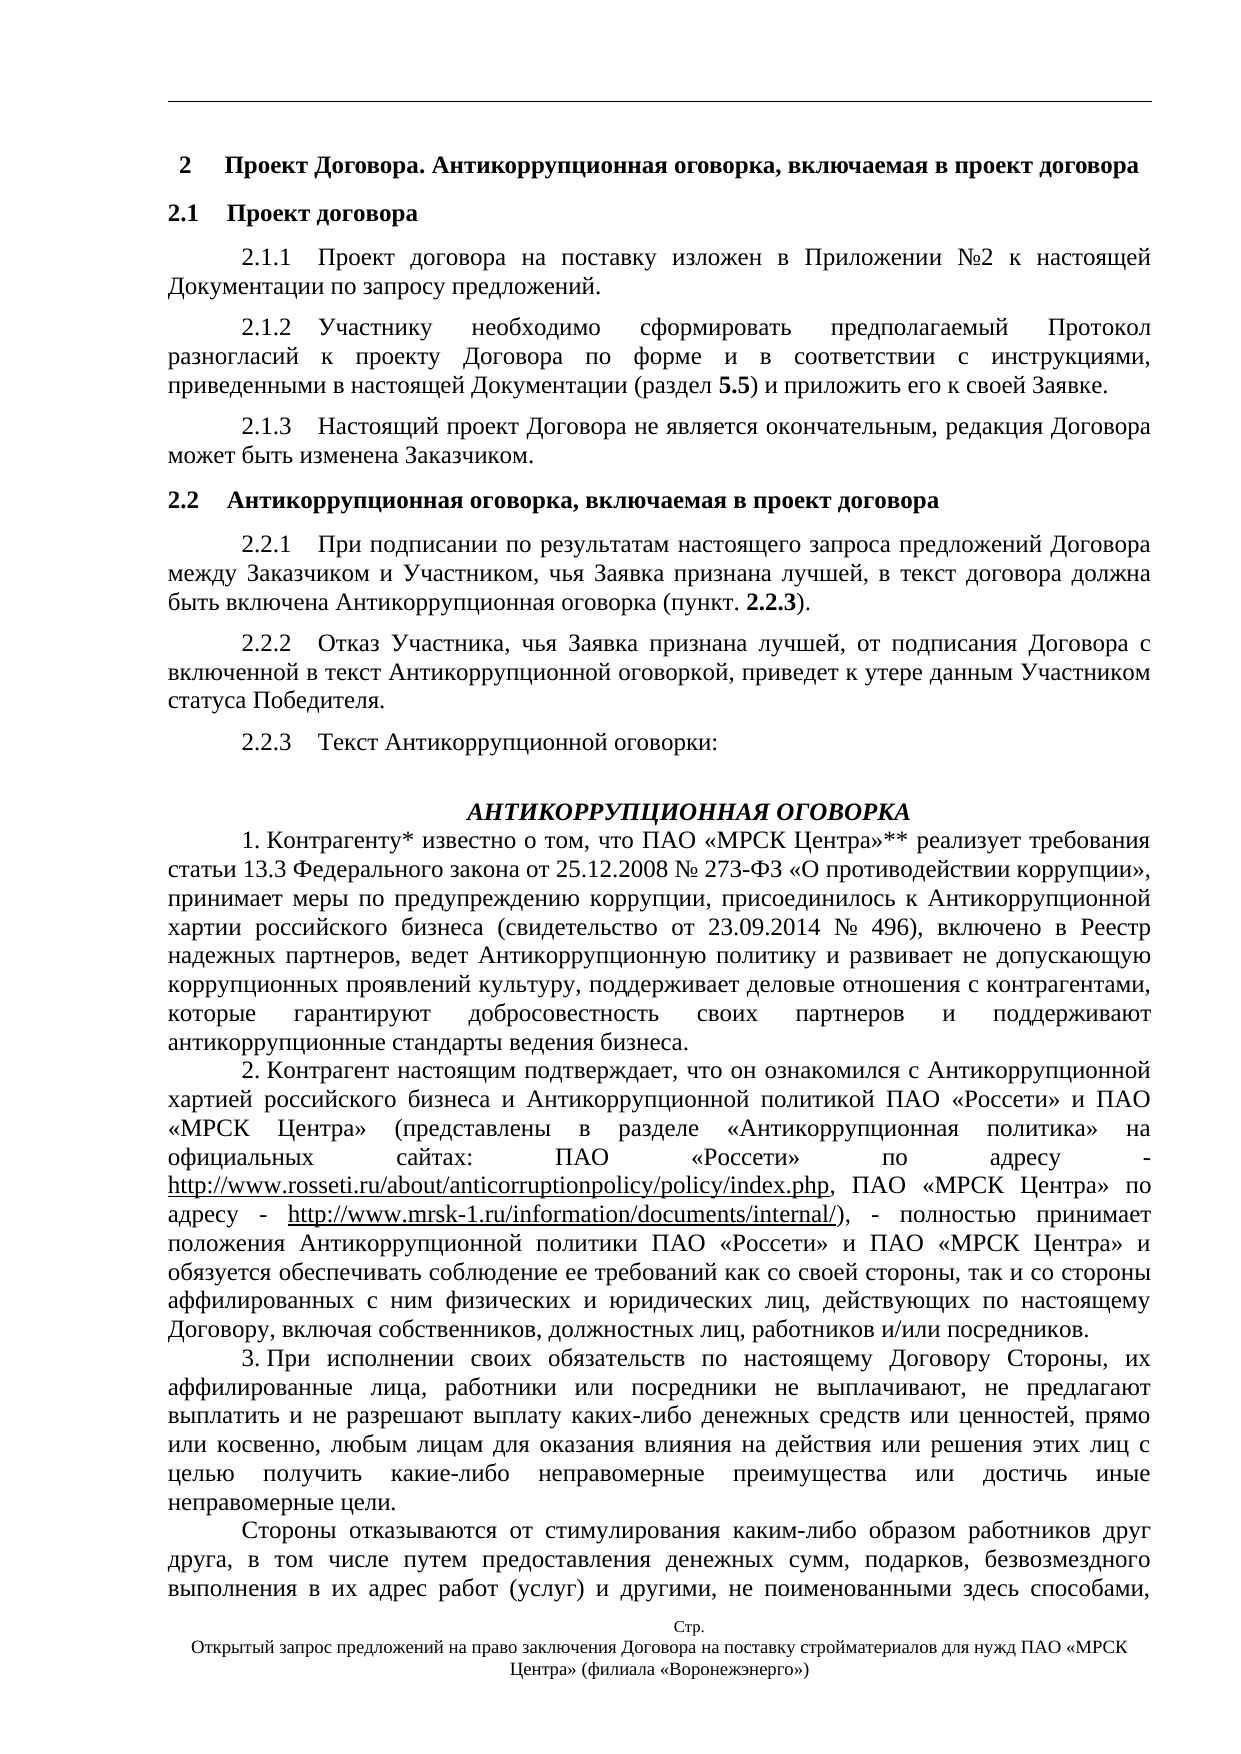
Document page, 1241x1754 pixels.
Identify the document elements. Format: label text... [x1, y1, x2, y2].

subtitle Проект договора [168, 198, 1152, 227]
text 2. Контрагент настоящим подтверждает, что он ознакомился с Антикоррупционной хартией российского бизнеса и Антикоррупционной политикой ПАО «Россети» и ПАО «МРСК Центра» (представлены в разделе «Антикоррупционная политика» на официальных сайтах: ПАО «Россети» по адресу - http://www.rosseti.ru/about/anticorruptionpolicy/policy/index.php, ПАО «МРСК Центра» по адресу - http://www.mrsk-1.ru/information/documents/internal/), - полностью принимает положения Антикоррупционной политики ПАО «Россети» и ПАО «МРСК Центра» и обязуется обеспечивать соблюдение ее требований как со своей стороны, так и со стороны аффилированных с ним физических и юридических лиц, действующих по настоящему Договору, включая собственников, должностных лиц, работников и/или посредников. [168, 1056, 1152, 1343]
subtitle Участнику необходимо сформировать предполагаемый Протокол разногласий к проекту Договора по форме и в соответствии с инструкциями, приведенными в настоящей Документации (раздел 5.5) и приложить его к своей Заявке. [168, 312, 1152, 398]
subtitle Настоящий проект Договора не является окончательным, редакция Договора может быть изменена Заказчиком. [168, 411, 1152, 468]
subtitle Антикоррупционная оговорка, включаемая в проект договора [168, 485, 1152, 514]
subtitle Текст Антикоррупционной оговорки: [168, 727, 1152, 756]
text АНТИКОРРУПЦИОННАЯ ОГОВОРКА [168, 797, 1152, 826]
subtitle Отказ Участника, чья Заявка признана лучшей, от подписания Договора с включенной в текст Антикоррупционной оговоркой, приведет к утере данным Участником статуса Победителя. [168, 628, 1152, 714]
text 1. Контрагенту* известно о том, что ПАО «МРСК Центра»** реализует требования статьи 13.3 Федерального закона от 25.12.2008 № 273-ФЗ «О противодействии коррупции», принимает меры по предупреждению коррупции, присоединилось к Антикоррупционной хартии российского бизнеса (свидетельство от 23.09.2014 № 496), включено в Реестр надежных партнеров, ведет Антикоррупционную политику и развивает не допускающую коррупционных проявлений культуру, поддерживает деловые отношения с контрагентами, которые гарантируют добросовестность своих партнеров и поддерживают антикоррупционные стандарты ведения бизнеса. [168, 826, 1152, 1056]
subtitle Проект Договора. Антикоррупционная оговорка, включаемая в проект договора [166, 150, 1152, 179]
subtitle При подписании по результатам настоящего запроса предложений Договора между Заказчиком и Участником, чья Заявка признана лучшей, в текст договора должна быть включена Антикоррупционная оговорка (пункт. 2.2.3). [168, 529, 1152, 616]
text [168, 1516, 1152, 1602]
text 3. При исполнении своих обязательств по настоящему Договору Стороны, их аффилированные лица, работники или посредники не выплачивают, не предлагают выплатить и не разрешают выплату каких-либо денежных средств или ценностей, прямо или косвенно, любым лицам для оказания влияния на действия или решения этих лиц с целью получить какие-либо неправомерные преимущества или достичь иные неправомерные цели. [168, 1343, 1152, 1516]
subtitle Проект договора на поставку изложен в Приложении №2 к настоящей Документации по запросу предложений. [168, 242, 1152, 300]
